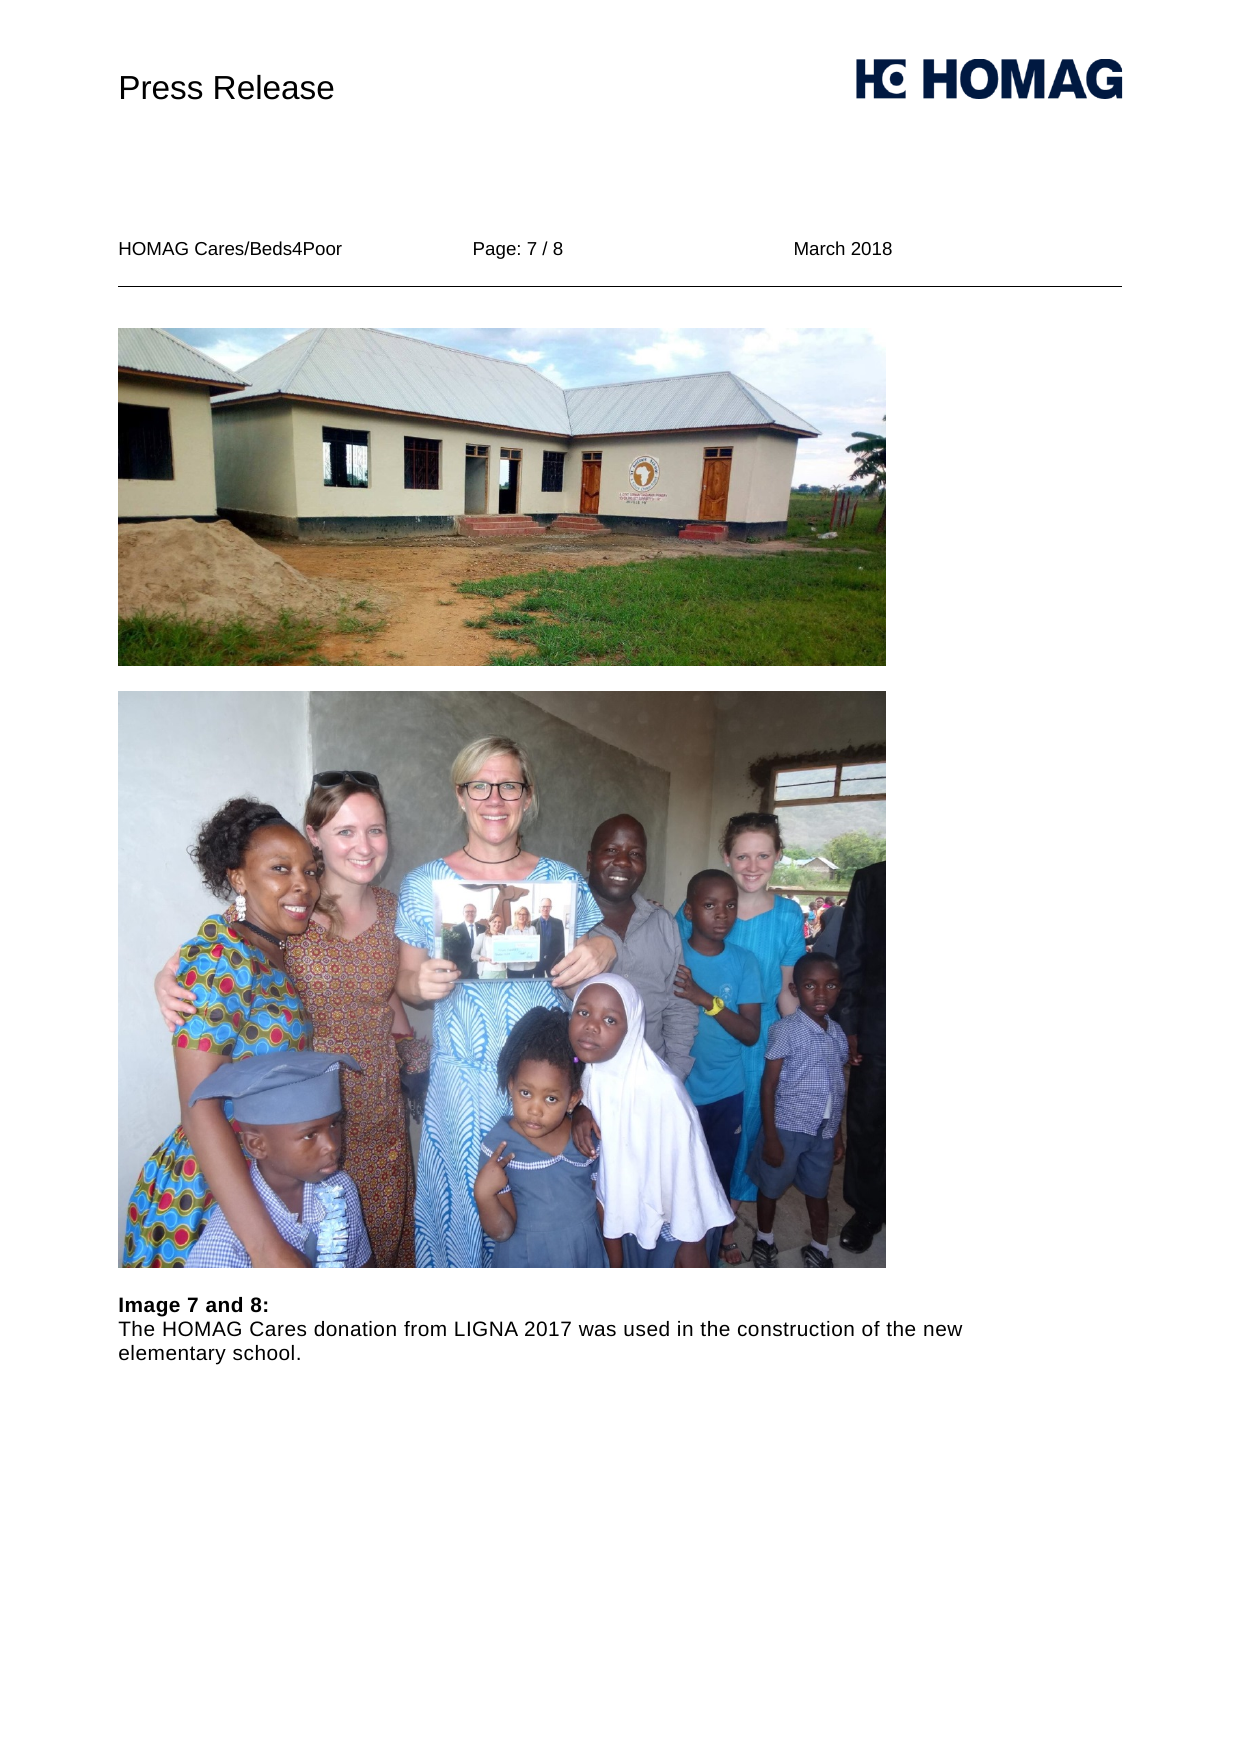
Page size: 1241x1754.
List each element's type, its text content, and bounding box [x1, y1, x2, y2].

title Image 7 and 8: [118, 1293, 1004, 1317]
picture [118, 328, 886, 666]
title The HOMAG Cares donation from LIGNA 2017 was used in the construction of the new elementary school. [118, 1317, 1004, 1365]
picture [118, 691, 886, 1268]
picture [856, 59, 1123, 99]
